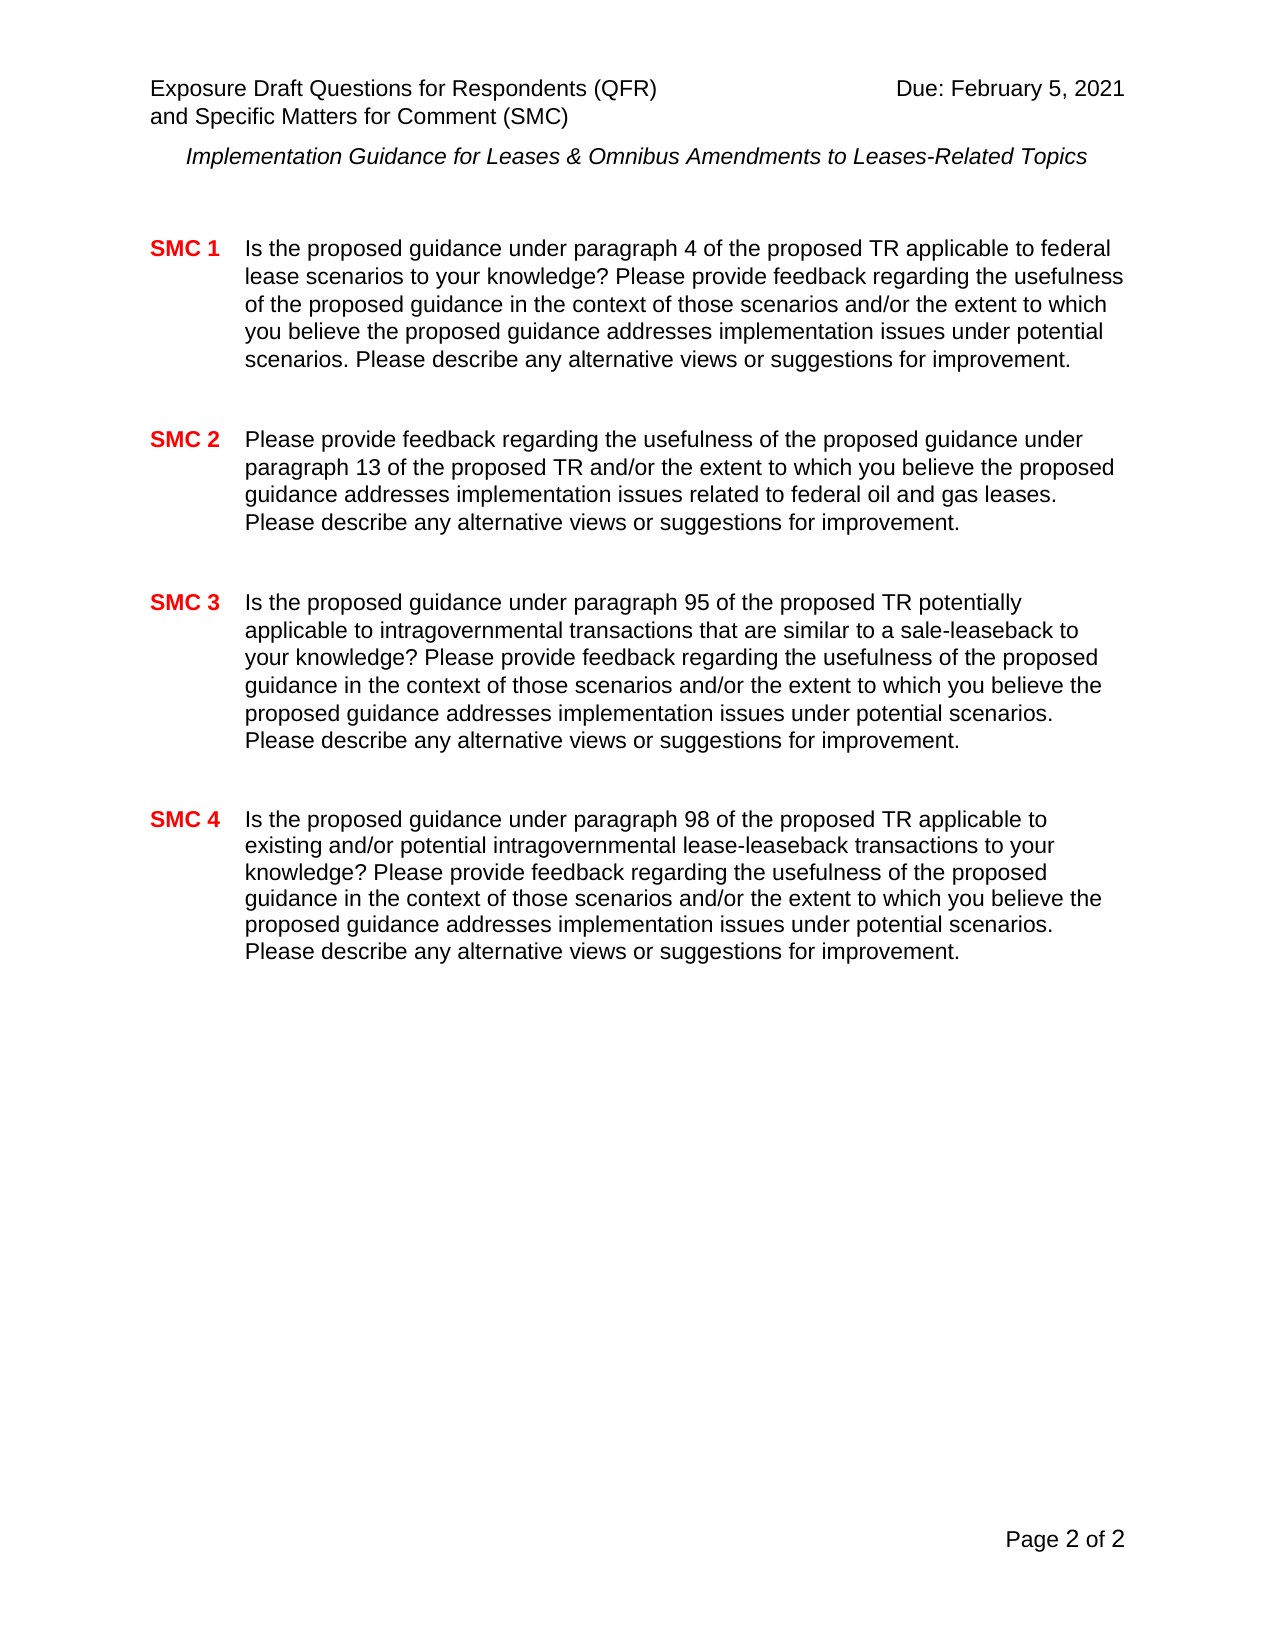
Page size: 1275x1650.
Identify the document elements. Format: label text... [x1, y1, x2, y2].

text SMC 1 Is the proposed guidance under paragraph 4 of the proposed TR applicable to federal lease scenarios to your knowledge? Please provide feedback regarding the usefulness of the proposed guidance in the context of those scenarios and/or the extent to which you believe the proposed guidance addresses implementation issues under potential scenarios. Please describe any alternative views or suggestions for improvement. [150, 235, 1125, 372]
text SMC 3 Is the proposed guidance under paragraph 95 of the proposed TR potentially applicable to intragovernmental transactions that are similar to a sale-leaseback to your knowledge? Please provide feedback regarding the usefulness of the proposed guidance in the context of those scenarios and/or the extent to which you believe the proposed guidance addresses implementation issues under potential scenarios. Please describe any alternative views or suggestions for improvement. [150, 589, 1125, 753]
text SMC 2 Please provide feedback regarding the usefulness of the proposed guidance under paragraph 13 of the proposed TR and/or the extent to which you believe the proposed guidance addresses implementation issues related to federal oil and gas leases. Please describe any alternative views or suggestions for improvement. [150, 426, 1125, 535]
text SMC 4 Is the proposed guidance under paragraph 98 of the proposed TR applicable to existing and/or potential intragovernmental lease-leaseback transactions to your knowledge? Please provide feedback regarding the usefulness of the proposed guidance in the context of those scenarios and/or the extent to which you believe the proposed guidance addresses implementation issues under potential scenarios. Please describe any alternative views or suggestions for improvement. [150, 806, 1125, 964]
